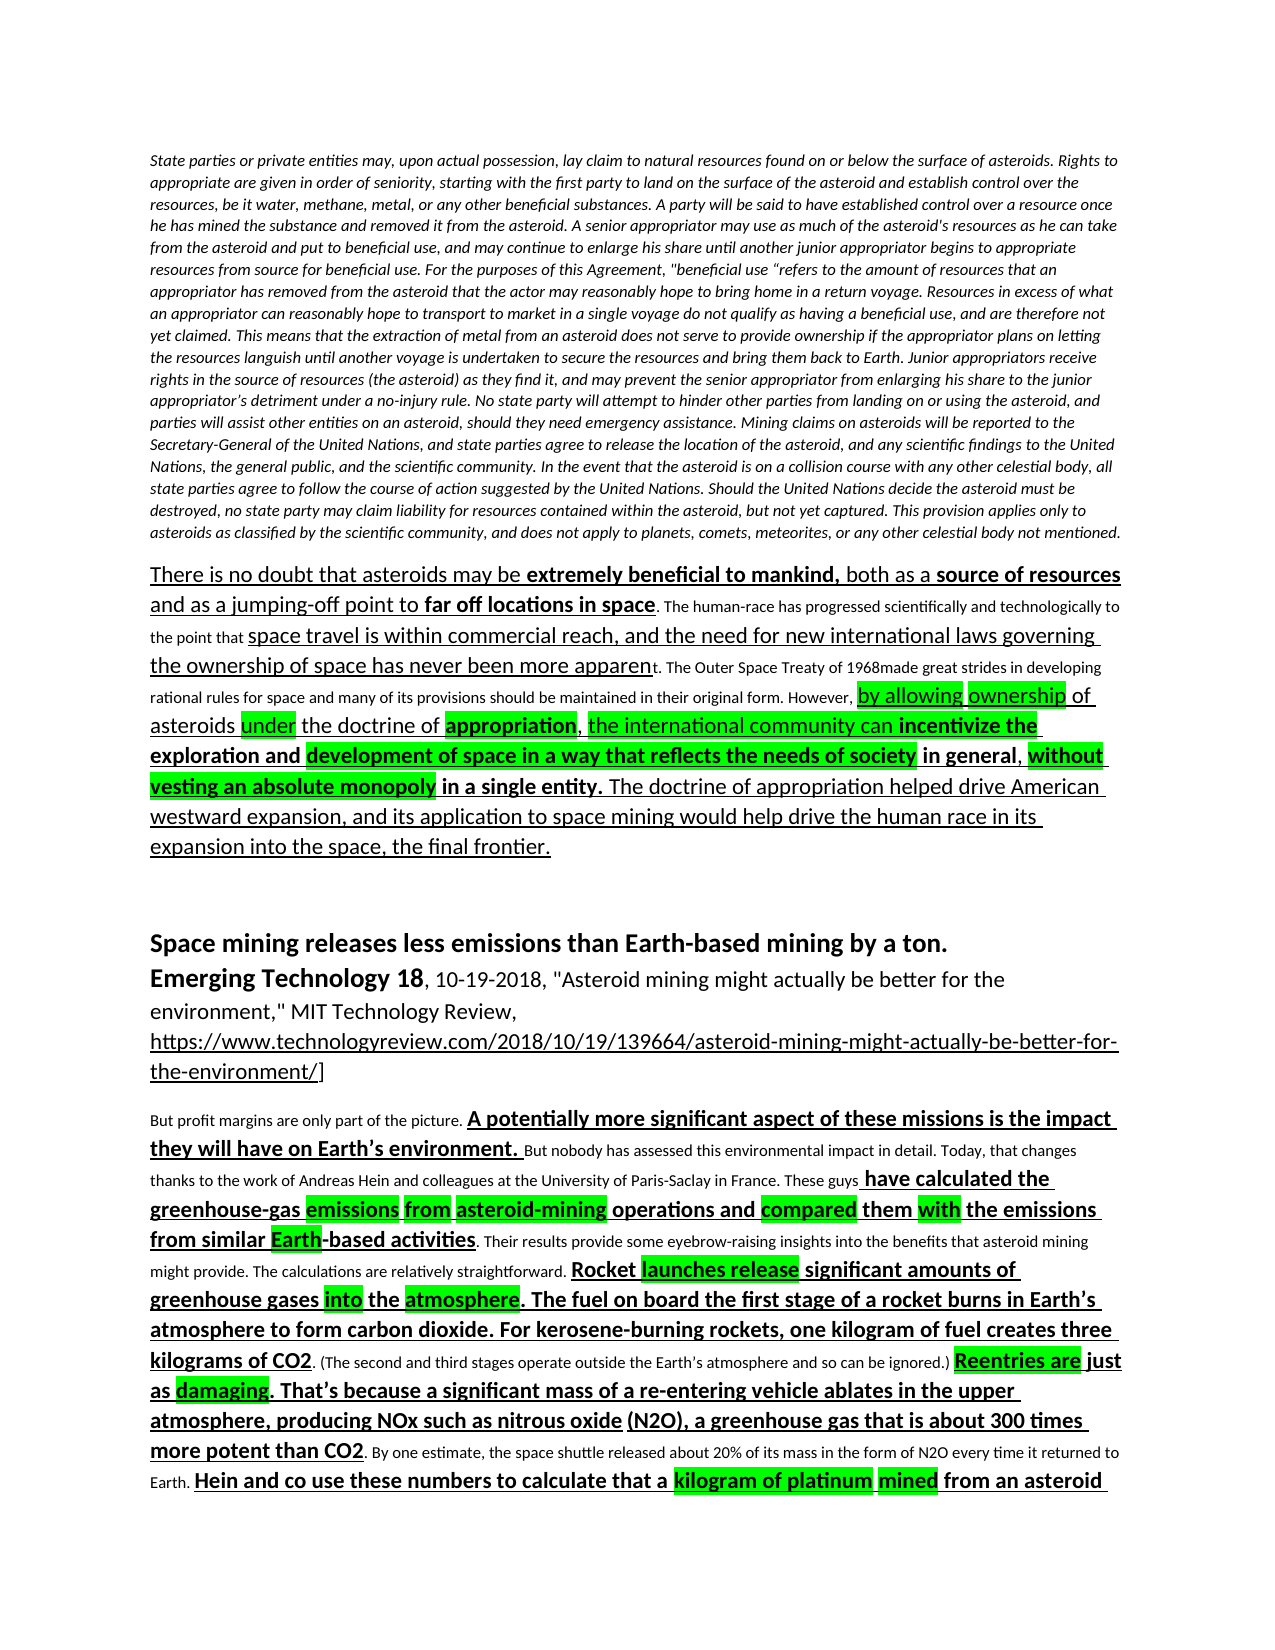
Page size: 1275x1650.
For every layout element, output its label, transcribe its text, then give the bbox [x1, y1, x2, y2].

subtitle Space mining releases less emissions than Earth-based mining by a ton. [150, 926, 1125, 959]
text Emerging Technology 18, 10-19-2018, "Asteroid mining might actually be better for the environment," MIT Technology Review, https://www.technologyreview.com/2018/10/19/139664/asteroid-mining-might-actually-be-better-for-the-environment/] [150, 962, 1125, 1085]
text State parties or private entities may, upon actual possession, lay claim to natural resources found on or below the surface of asteroids. Rights to appropriate are given in order of seniority, starting with the first party to land on the surface of the asteroid and establish control over the resources, be it water, methane, metal, or any other beneficial substances. A party will be said to have established control over a resource once he has mined the substance and removed it from the asteroid. A senior appropriator may use as much of the asteroid's resources as he can take from the asteroid and put to beneficial use, and may continue to enlarge his share until another junior appropriator begins to appropriate resources from source for beneficial use. For the purposes of this Agreement, "beneficial use “refers to the amount of resources that an appropriator has removed from the asteroid that the actor may reasonably hope to bring home in a return voyage. Resources in excess of what an appropriator can reasonably hope to transport to market in a single voyage do not qualify as having a beneficial use, and are therefore not yet claimed. This means that the extraction of metal from an asteroid does not serve to provide ownership if the appropriator plans on letting the resources languish until another voyage is undertaken to secure the resources and bring them back to Earth. Junior appropriators receive rights in the source of resources (the asteroid) as they find it, and may prevent the senior appropriator from enlarging his share to the junior appropriator’s detriment under a no-injury rule. No state party will attempt to hinder other parties from landing on or using the asteroid, and parties will assist other entities on an asteroid, should they need emergency assistance. Mining claims on asteroids will be reported to the Secretary-General of the United Nations, and state parties agree to release the location of the asteroid, and any scientific findings to the United Nations, the general public, and the scientific community. In the event that the asteroid is on a collision course with any other celestial body, all state parties agree to follow the course of action suggested by the United Nations. Should the United Nations decide the asteroid must be destroyed, no state party may claim liability for resources contained within the asteroid, but not yet captured. This provision applies only to asteroids as classified by the scientific community, and does not apply to planets, comets, meteorites, or any other celestial body not mentioned. [150, 150, 1125, 542]
text There is no doubt that asteroids may be extremely beneficial to mankind, both as a source of resources and as a jumping-off point to far off locations in space. The human-race has progressed scientifically and technologically to the point that space travel is within commercial reach, and the need for new international laws governing the ownership of space has never been more apparent. The Outer Space Treaty of 1968made great strides in developing rational rules for space and many of its provisions should be maintained in their original form. However, by allowing ownership of asteroids under the doctrine of appropriation, the international community can incentivize the exploration and development of space in a way that reflects the needs of society in general, without vesting an absolute monopoly in a single entity. The doctrine of appropriation helped drive American westward expansion, and its application to space mining would help drive the human race in its expansion into the space, the final frontier. [150, 560, 1125, 860]
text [150, 1104, 1125, 1495]
